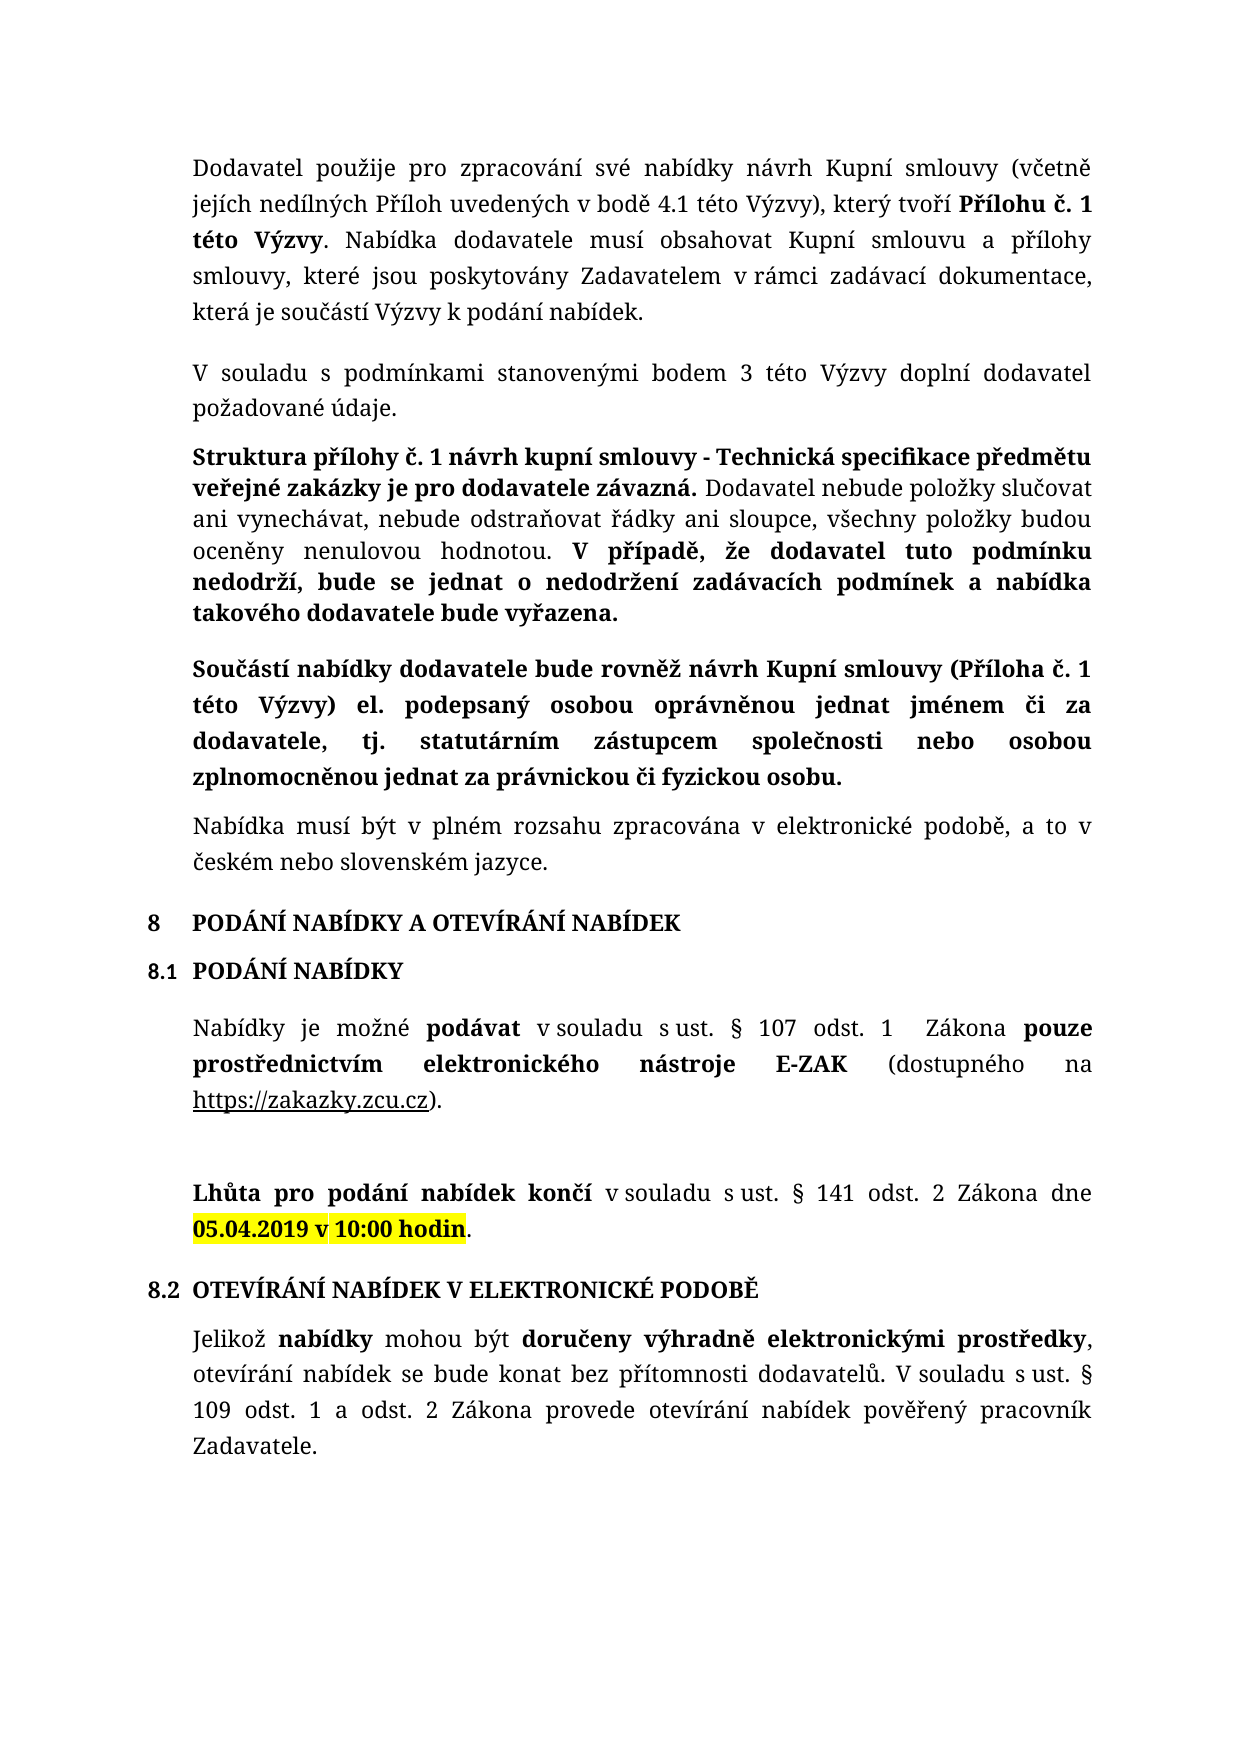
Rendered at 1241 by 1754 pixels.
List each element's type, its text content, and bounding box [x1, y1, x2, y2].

text Nabídka musí být v plném rozsahu zpracována v elektronické podobě, a to v českém nebo slovenském jazyce. [193, 809, 1093, 877]
subtitle 8 PODÁNÍ NABÍDKY A OTEVÍRÁNÍ NABÍDEK [147, 906, 1093, 938]
text Nabídky je možné podávat v souladu s ust. § 107 odst. 1 Zákona pouze prostřednictvím elektronického nástroje E-ZAK (dostupného na https://zakazky.zcu.cz). [193, 1012, 1093, 1115]
text Lhůta pro podání nabídek končí v souladu s ust. § 141 odst. 2 Zákona dne 05.04.2019 v 10:00 hodin. [193, 1177, 1093, 1244]
text Struktura přílohy č. 1 návrh kupní smlouvy - Technická specifikace předmětu veřejné zakázky je pro dodavatele závazná. Dodavatel nebude položky slučovat ani vynechávat, nebude odstraňovat řádky ani sloupce, všechny položky budou oceněny nenulovou hodnotou. V případě, že dodavatel tuto podmínku nedodrží, bude se jednat o nedodržení zadávacích podmínek a nabídka takového dodavatele bude vyřazena. [192, 441, 1093, 628]
text 8.1 PODÁNÍ NABÍDKY [148, 955, 1093, 986]
text V souladu s podmínkami stanovenými bodem 3 této Výzvy doplní dodavatel požadované údaje. [192, 356, 1093, 424]
text Součástí nabídky dodavatele bude rovněž návrh Kupní smlouvy (Příloha č. 1 této Výzvy) el. podepsaný osobou oprávněnou jednat jménem či za dodavatele, tj. statutárním zástupcem společnosti nebo osobou zplnomocněnou jednat za právnickou či fyzickou osobu. [192, 653, 1093, 792]
text Jelikož nabídky mohou být doručeny výhradně elektronickými prostředky, otevírání nabídek se bude konat bez přítomnosti dodavatelů. V souladu s ust. § 109 odst. 1 a odst. 2 Zákona provede otevírání nabídek pověřený pracovník Zadavatele. [193, 1322, 1093, 1462]
subtitle 8.2 OTEVÍRÁNÍ NABÍDEK V ELEKTRONICKÉ PODOBĚ [148, 1274, 1093, 1305]
text Dodavatel použije pro zpracování své nabídky návrh Kupní smlouvy (včetně jejích nedílných Příloh uvedených v bodě 4.1 této Výzvy), který tvoří Přílohu č. 1 této Výzvy. Nabídka dodavatele musí obsahovat Kupní smlouvu a přílohy smlouvy, které jsou poskytovány Zadavatelem v rámci zadávací dokumentace, která je součástí Výzvy k podání nabídek. [192, 152, 1093, 327]
